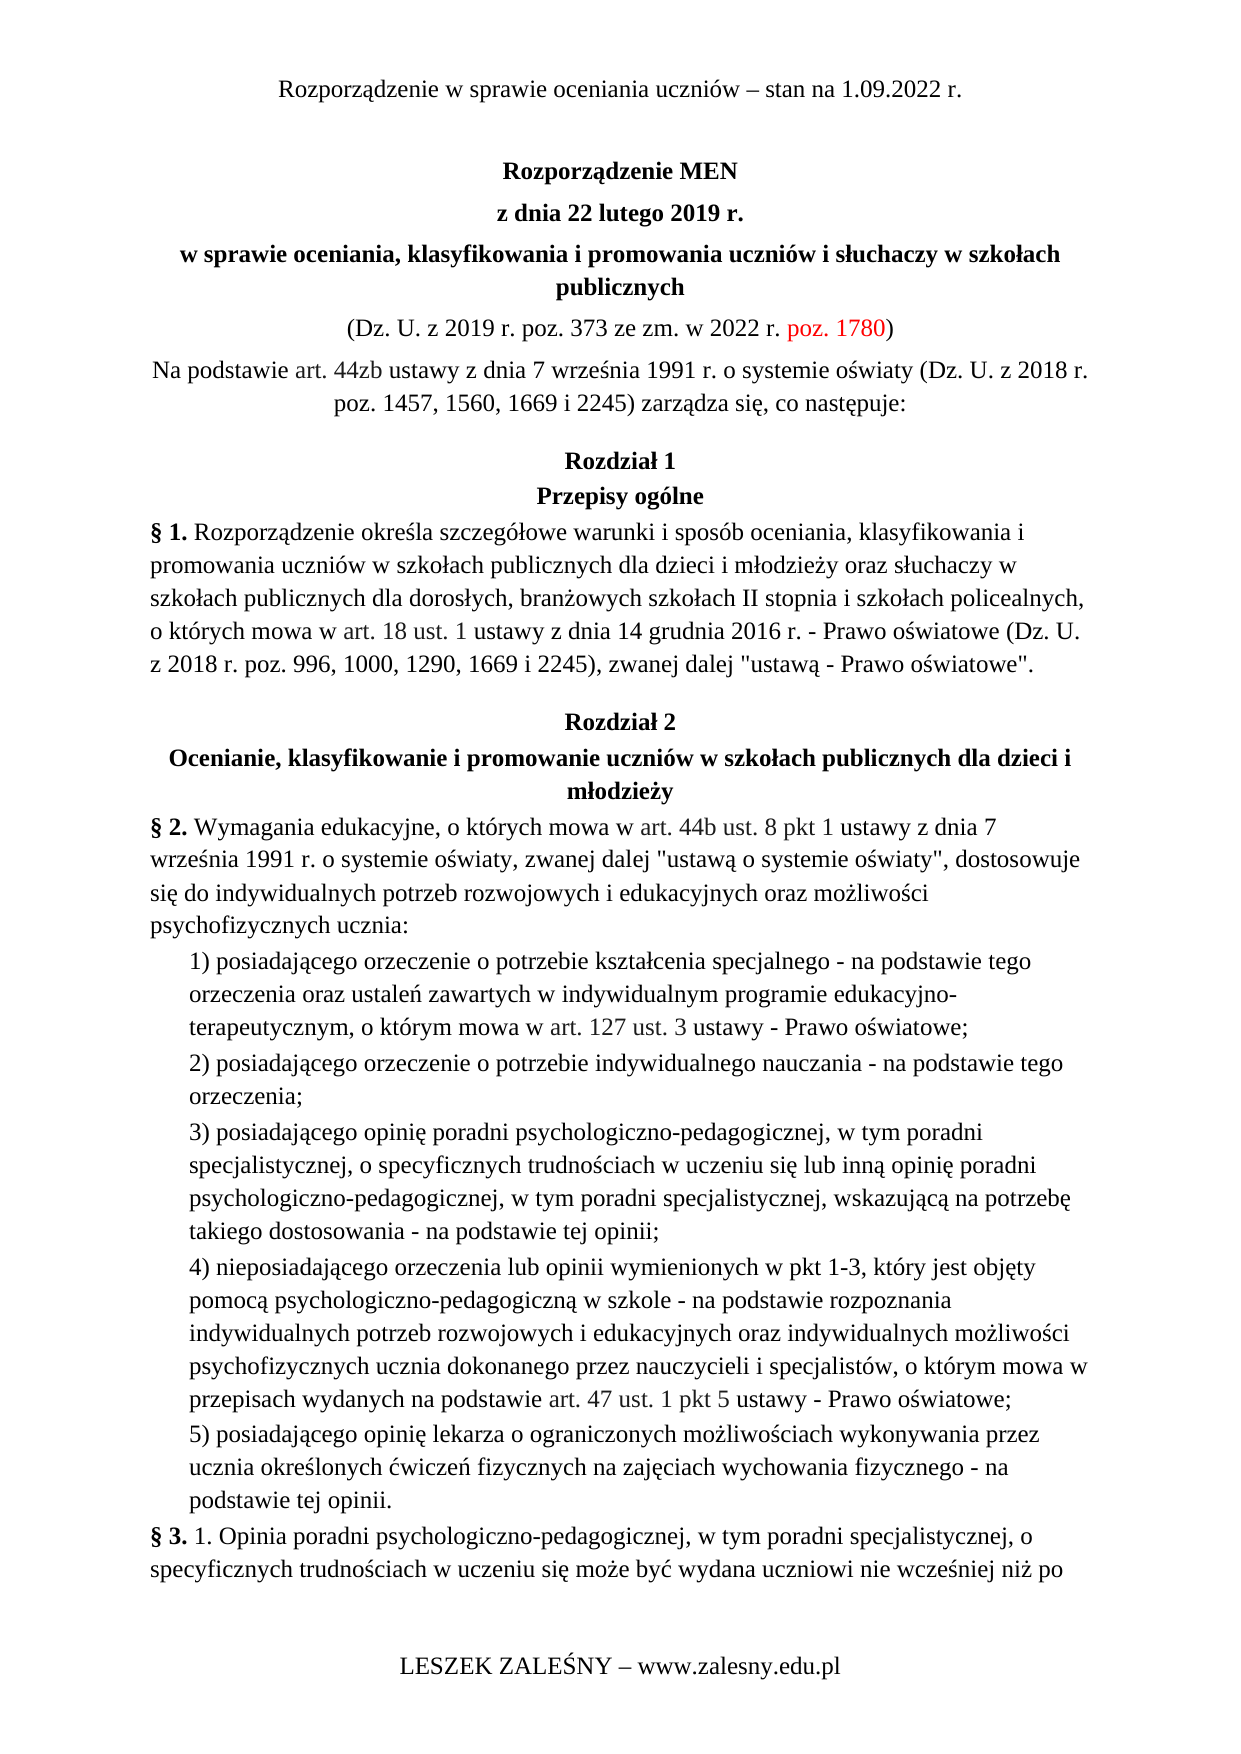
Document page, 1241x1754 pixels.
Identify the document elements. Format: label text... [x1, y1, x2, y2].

text Rozporządzenie MEN [150, 156, 1090, 185]
text 2) posiadającego orzeczenie o potrzebie indywidualnego nauczania - na podstawie tego orzeczenia; [189, 1048, 1090, 1110]
text Ocenianie, klasyfikowanie i promowanie uczniów w szkołach publicznych dla dzieci i młodzieży [150, 743, 1090, 804]
text § 1. Rozporządzenie określa szczegółowe warunki i sposób oceniania, klasyfikowania i promowania uczniów w szkołach publicznych dla dzieci i młodzieży oraz słuchaczy w szkołach publicznych dla dorosłych, branżowych szkołach II stopnia i szkołach policealnych, o których mowa w art. 18 ust. 1 ustawy z dnia 14 grudnia 2016 r. - Prawo oświatowe (Dz. U. z 2018 r. poz. 996, 1000, 1290, 1669 i 2245), zwanej dalej "ustawą - Prawo oświatowe". [150, 517, 1090, 678]
text Rozdział 2 [150, 707, 1090, 736]
text z dnia 22 lutego 2019 r. [150, 198, 1090, 226]
text w sprawie oceniania, klasyfikowania i promowania uczniów i słuchaczy w szkołach publicznych [150, 239, 1090, 301]
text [150, 1521, 1090, 1583]
text Na podstawie art. 44zb ustawy z dnia 7 września 1991 r. o systemie oświaty (Dz. U. z 2018 r. poz. 1457, 1560, 1669 i 2245) zarządza się, co następuje: [150, 355, 1090, 416]
text 3) posiadającego opinię poradni psychologiczno-pedagogicznej, w tym poradni specjalistycznej, o specyficznych trudnościach w uczeniu się lub inną opinię poradni psychologiczno-pedagogicznej, w tym poradni specjalistycznej, wskazującą na potrzebę takiego dostosowania - na podstawie tej opinii; [189, 1117, 1090, 1245]
text (Dz. U. z 2019 r. poz. 373 ze zm. w 2022 r. poz. 1780) [150, 313, 1090, 342]
text § 2. Wymagania edukacyjne, o których mowa w art. 44b ust. 8 pkt 1 ustawy z dnia 7 września 1991 r. o systemie oświaty, zwanej dalej "ustawą o systemie oświaty", dostosowuje się do indywidualnych potrzeb rozwojowych i edukacyjnych oraz możliwości psychofizycznych ucznia: [150, 812, 1090, 939]
text 5) posiadającego opinię lekarza o ograniczonych możliwościach wykonywania przez ucznia określonych ćwiczeń fizycznych na zajęciach wychowania fizycznego - na podstawie tej opinii. [189, 1419, 1090, 1514]
text Rozdział 1 [150, 446, 1090, 474]
text 4) nieposiadającego orzeczenia lub opinii wymienionych w pkt 1-3, który jest objęty pomocą psychologiczno-pedagogiczną w szkole - na podstawie rozpoznania indywidualnych potrzeb rozwojowych i edukacyjnych oraz indywidualnych możliwości psychofizycznych ucznia dokonanego przez nauczycieli i specjalistów, o którym mowa w przepisach wydanych na podstawie art. 47 ust. 1 pkt 5 ustawy - Prawo oświatowe; [189, 1252, 1090, 1412]
text Przepisy ogólne [150, 481, 1090, 510]
text 1) posiadającego orzeczenie o potrzebie kształcenia specjalnego - na podstawie tego orzeczenia oraz ustaleń zawartych w indywidualnym programie edukacyjno-terapeutycznym, o którym mowa w art. 127 ust. 3 ustawy - Prawo oświatowe; [189, 946, 1090, 1041]
